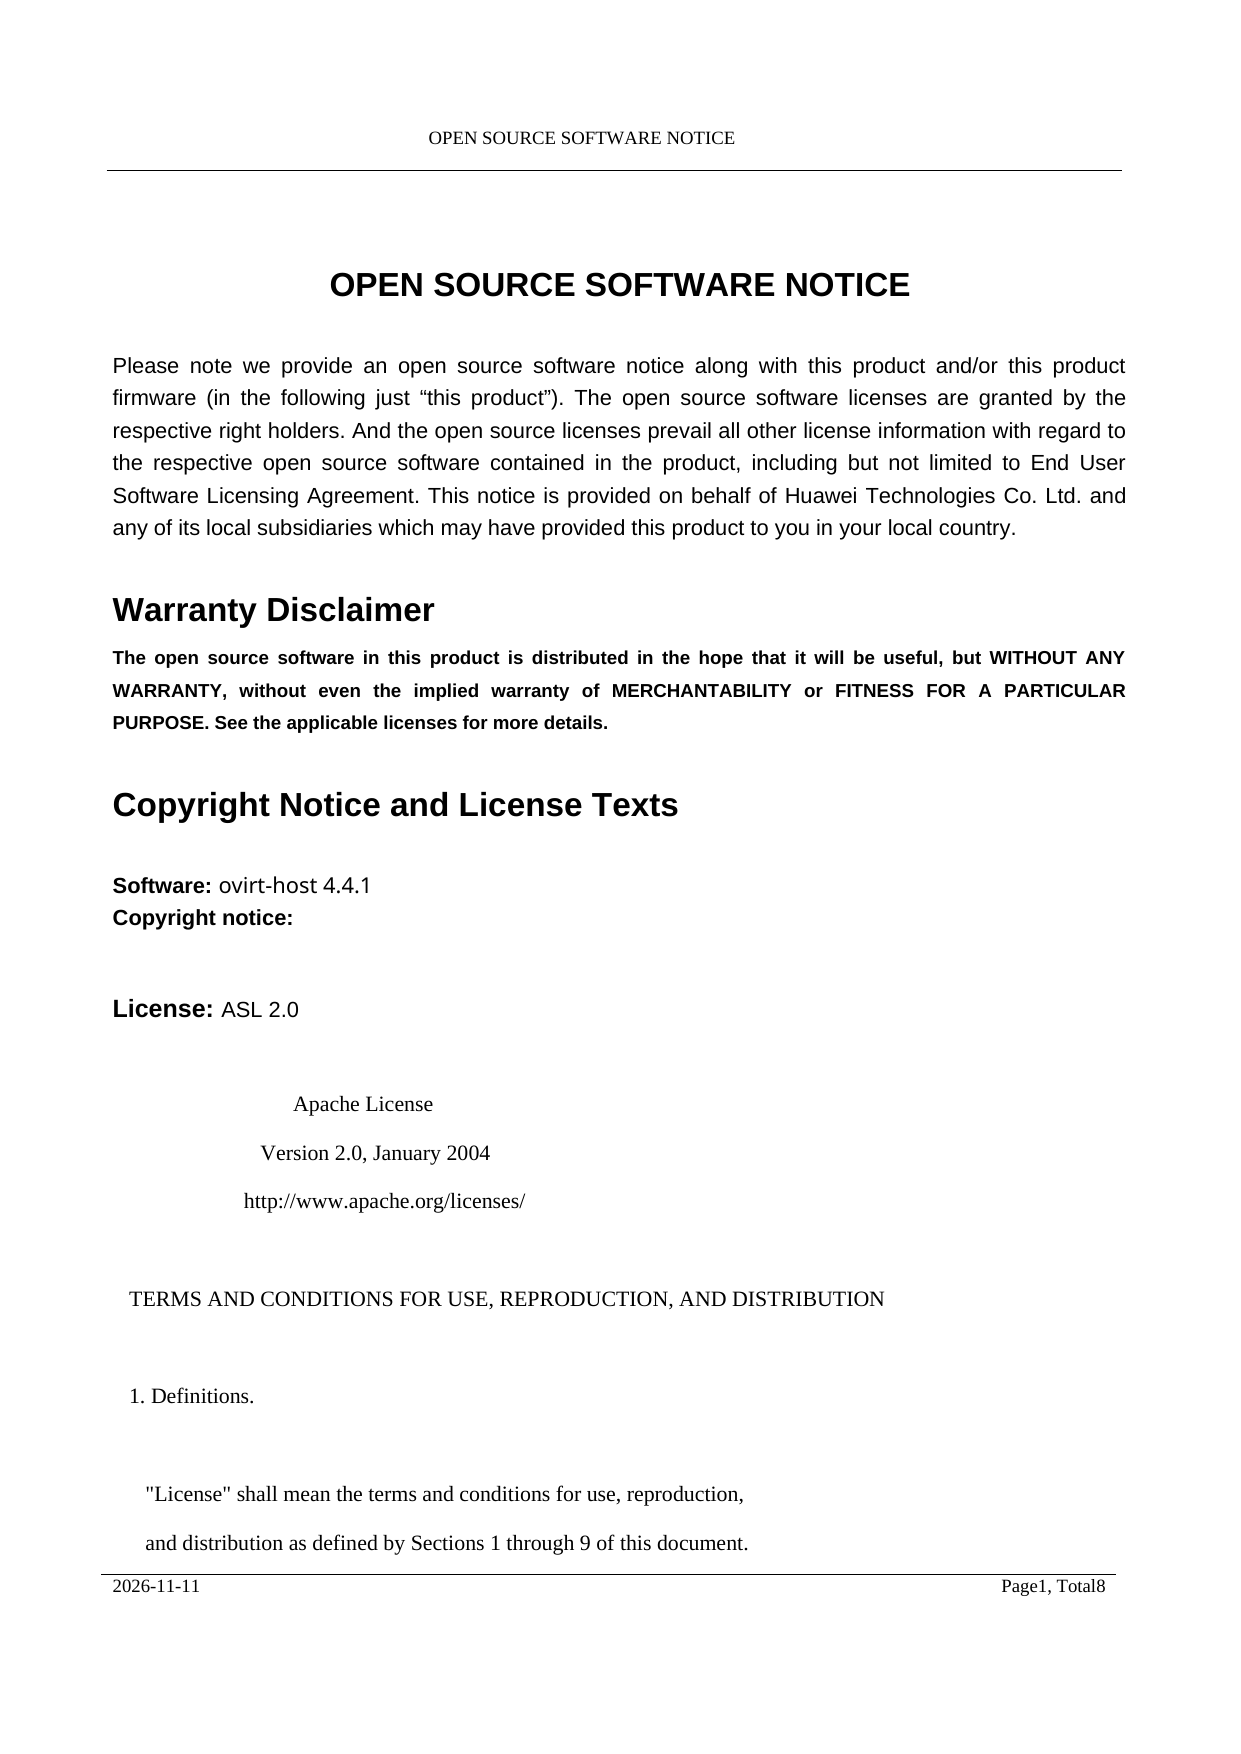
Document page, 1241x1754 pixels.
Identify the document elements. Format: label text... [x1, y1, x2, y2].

text Copyright Notice and License Texts [112, 771, 1128, 836]
text OPEN SOURCE SOFTWARE NOTICE [112, 251, 1128, 316]
text Software: ovirt-host 4.4.1 [112, 869, 1128, 901]
text License: ASL 2.0 [112, 992, 1128, 1024]
text Copyright notice: [112, 901, 1128, 934]
text Warranty Disclaimer [112, 576, 1128, 641]
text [112, 1038, 1128, 1558]
text Please note we provide an open source software notice along with this product and/or this product firmware (in the following just “this product”). The open source software licenses are granted by the respective right holders. And the open source licenses prevail all other license information with regard to the respective open source software contained in the product, including but not limited to End User Software Licensing Agreement. This notice is provided on behalf of Huawei Technologies Co. Ltd. and any of its local subsidiaries which may have provided this product to you in your local country. [112, 349, 1128, 544]
text The open source software in this product is distributed in the hope that it will be useful, but WITHOUT ANY WARRANTY, without even the implied warranty of MERCHANTABILITY or FITNESS FOR A PARTICULAR PURPOSE. See the applicable licenses for more details. [112, 641, 1128, 739]
